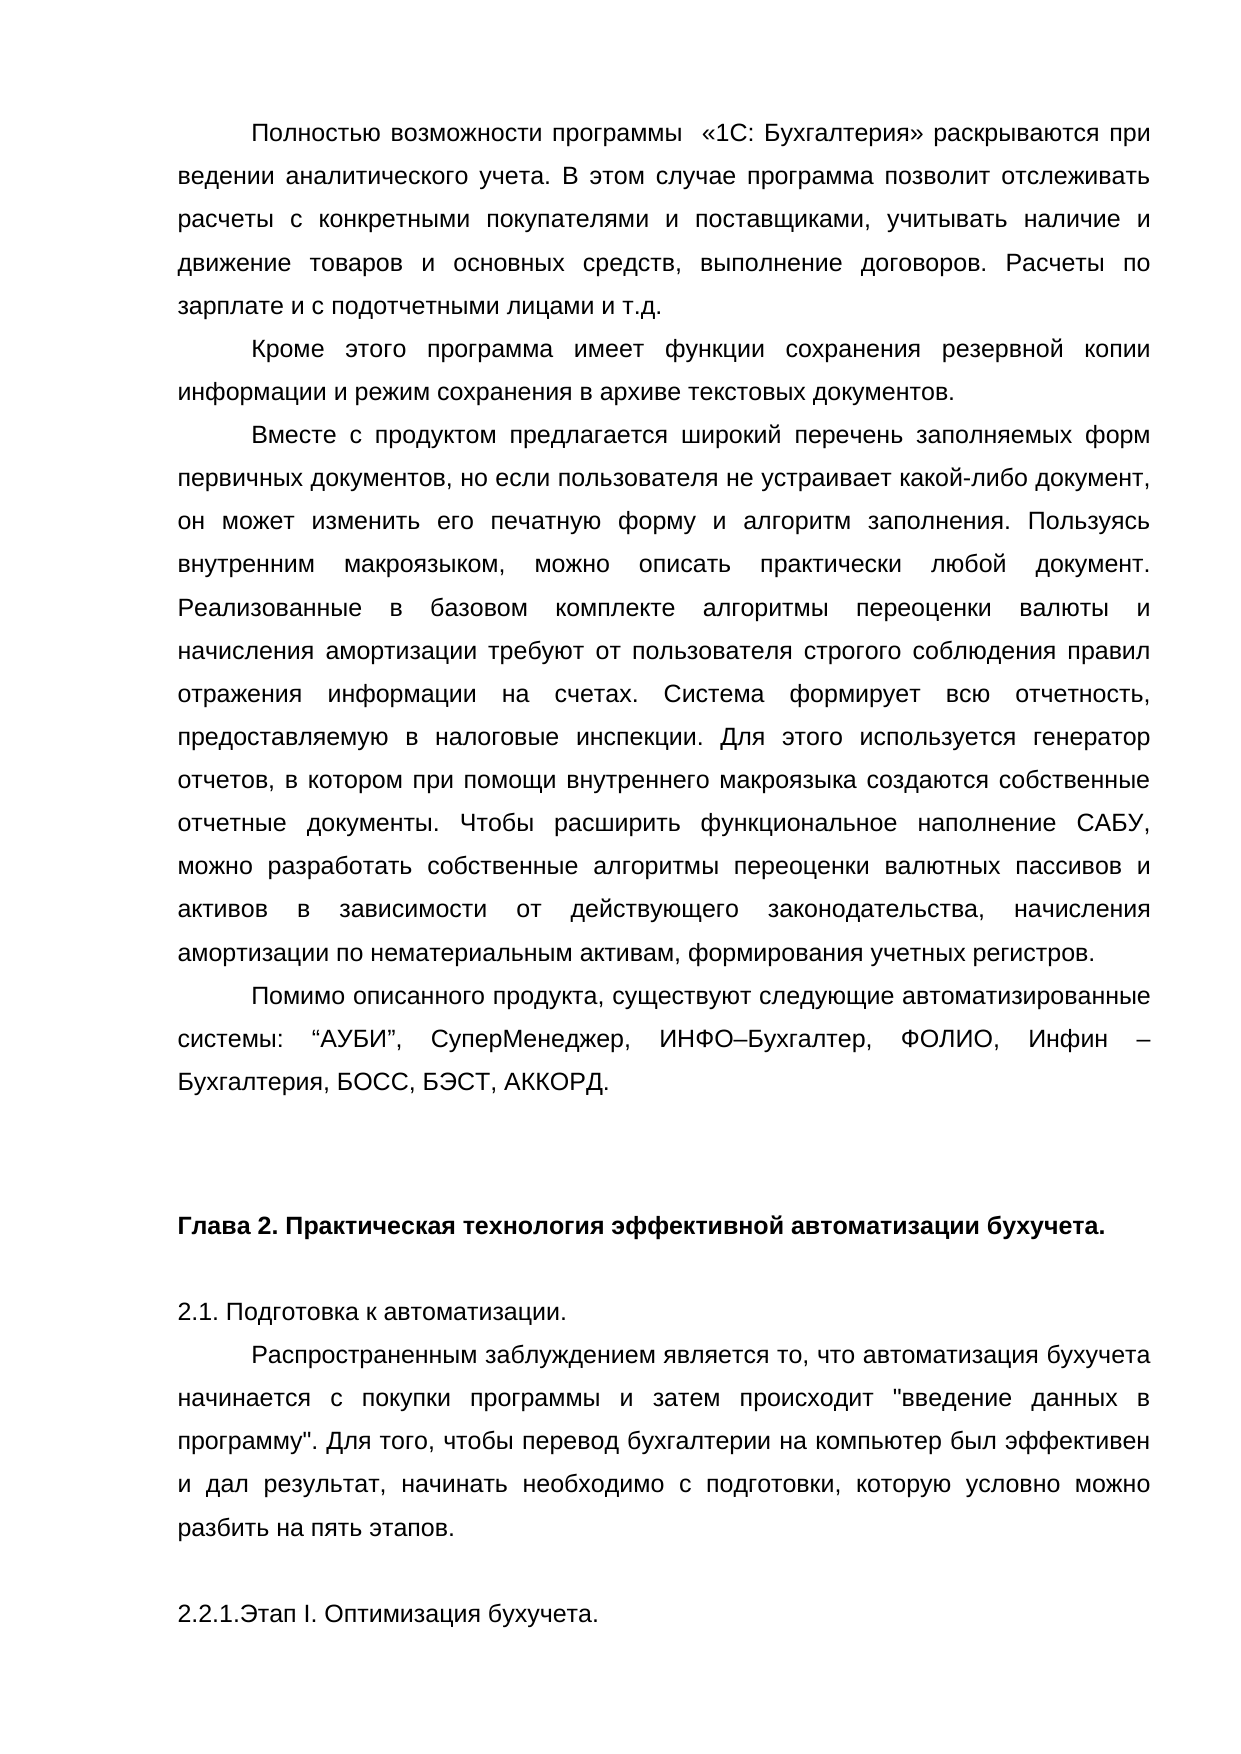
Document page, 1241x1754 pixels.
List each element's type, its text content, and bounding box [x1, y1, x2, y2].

text Распространенным заблуждением является то, что автоматизация бухучета начинается с покупки программы и затем происходит "введение данных в программу". Для того, чтобы перевод бухгалтерии на компьютер был эффективен и дал результат, начинать необходимо с подготовки, которую условно можно разбить на пять этапов. [177, 1340, 1152, 1541]
text Вместе с продуктом предлагается широкий перечень заполняемых форм первичных документов, но если пользователя не устраивает какой-либо документ, он может изменить его печатную форму и алгоритм заполнения. Пользуясь внутренним макроязыком, можно описать практически любой документ. Реализованные в базовом комплекте алгоритмы переоценки валюты и начисления амортизации требуют от пользователя строгого соблюдения правил отражения информации на счетах. Система формирует всю отчетность, предоставляемую в налоговые инспекции. Для этого используется генератор отчетов, в котором при помощи внутреннего макроязыка создаются собственные отчетные документы. Чтобы расширить функциональное наполнение САБУ, можно разработать собственные алгоритмы переоценки валютных пассивов и активов в зависимости от действующего законодательства, начисления амортизации по нематериальным активам, формирования учетных регистров. [177, 420, 1152, 966]
text Помимо описанного продукта, существуют следующие автоматизированные системы: “АУБИ”, СуперМенеджер, ИНФО–Бухгалтер, ФОЛИО, Инфин – Бухгалтерия, БОСС, БЭСТ, АККОРД. [177, 981, 1152, 1096]
text 2.1. Подготовка к автоматизации. [177, 1297, 1152, 1326]
text Кроме этого программа имеет функции сохранения резервной копии информации и режим сохранения в архиве текстовых документов. [177, 334, 1152, 406]
text Глава 2. Практическая технология эффективной автоматизации бухучета. [177, 1211, 1152, 1239]
text 2.2.1.Этап I. Оптимизация бухучета. [177, 1599, 1152, 1627]
text Полностью возможности программы «1С: Бухгалтерия» раскрываются при ведении аналитического учета. В этом случае программа позволит отслеживать расчеты с конкретными покупателями и поставщиками, учитывать наличие и движение товаров и основных средств, выполнение договоров. Расчеты по зарплате и с подотчетными лицами и т.д. [177, 118, 1152, 319]
